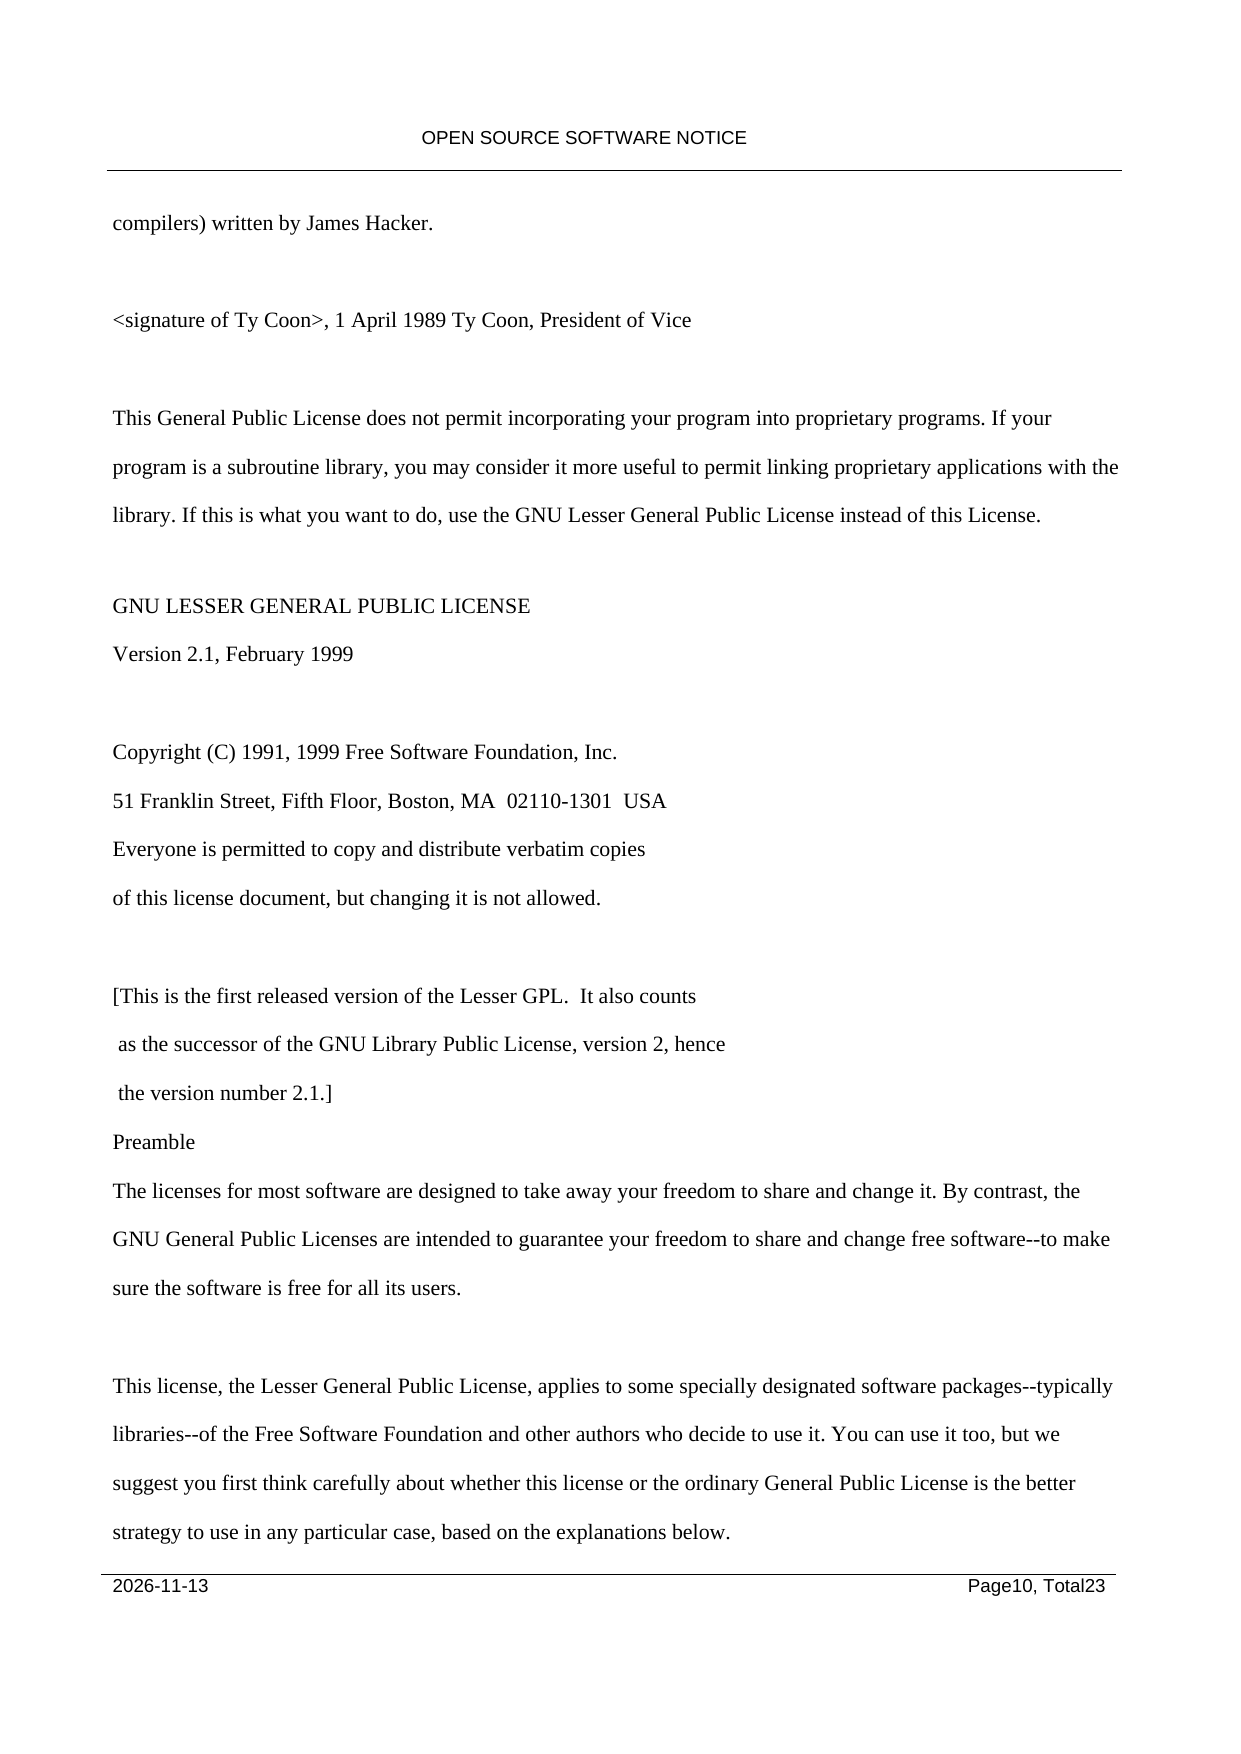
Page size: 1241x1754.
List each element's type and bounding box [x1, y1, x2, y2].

text [112, 589, 1128, 1548]
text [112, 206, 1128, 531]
